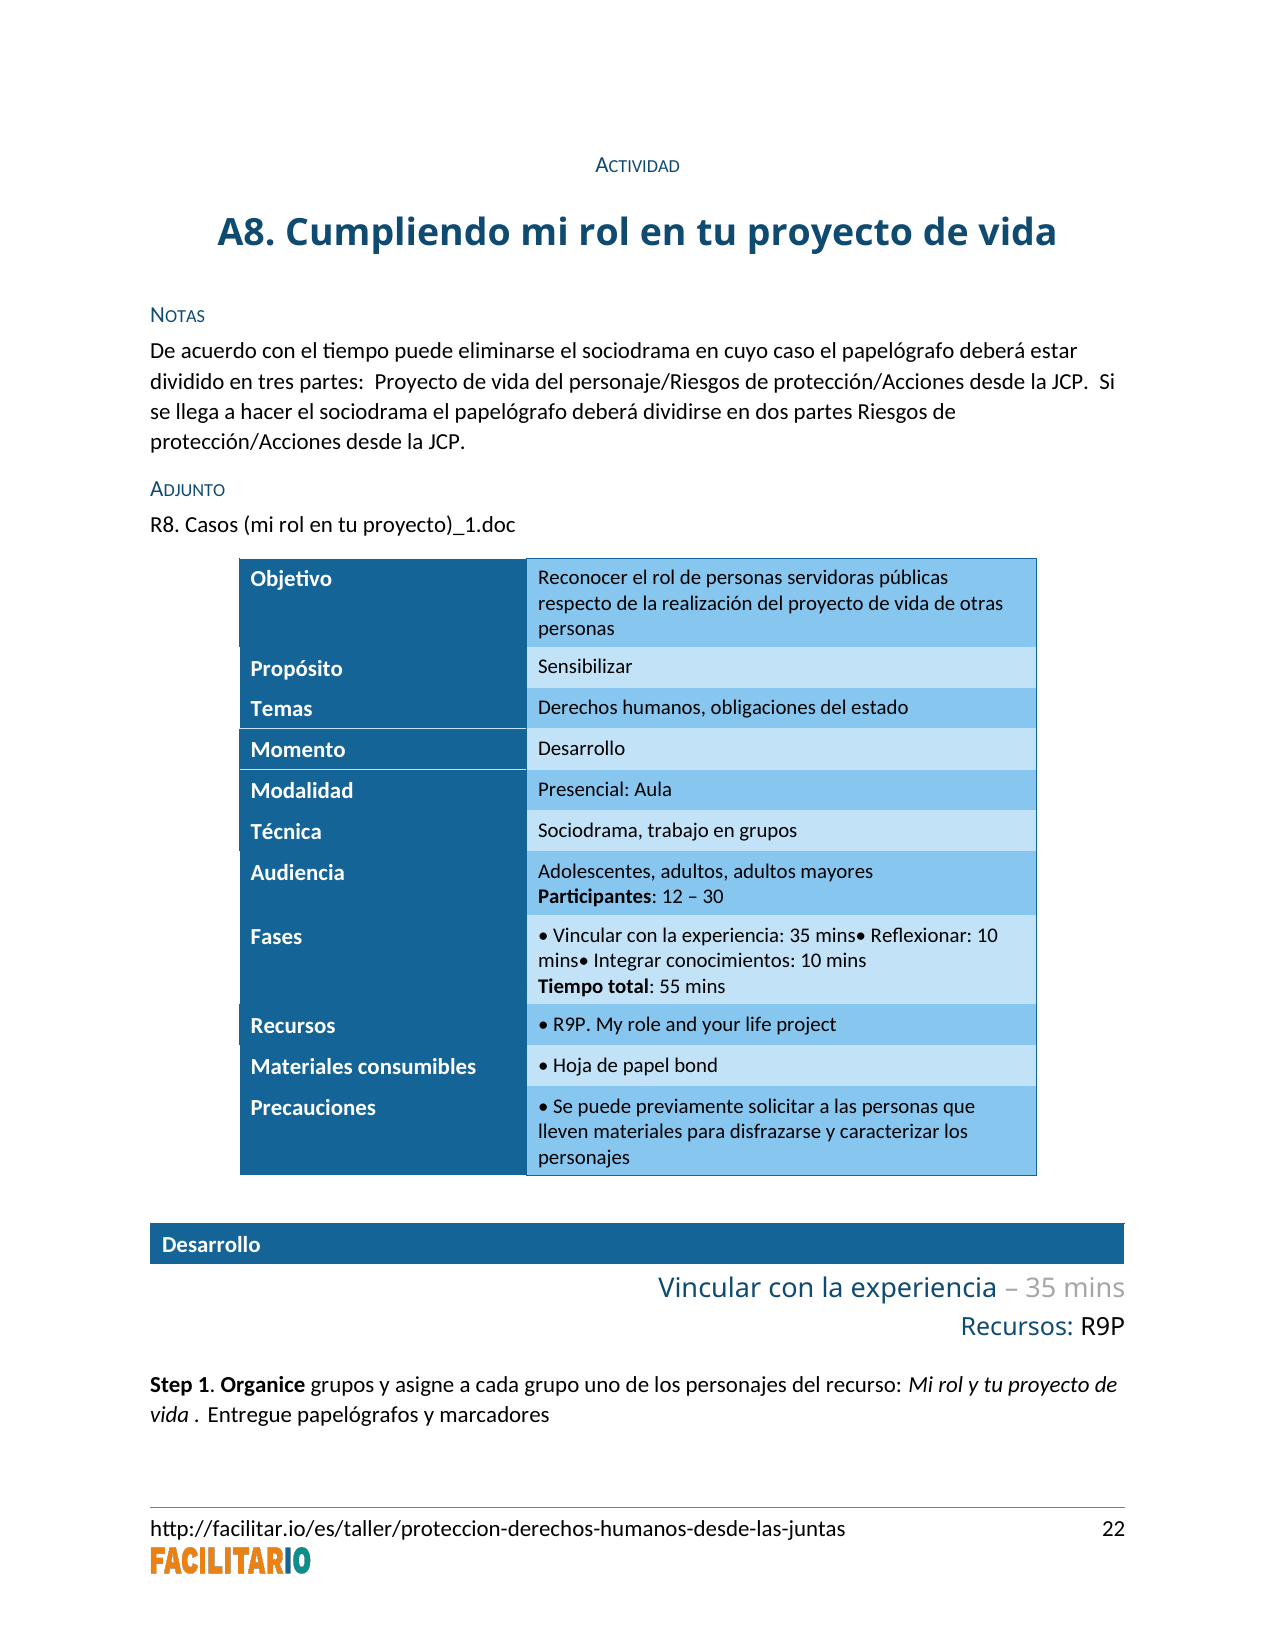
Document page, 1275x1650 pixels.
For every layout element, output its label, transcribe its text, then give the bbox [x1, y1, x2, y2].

subtitle Vincular con la experiencia – 35 mins [150, 1268, 1125, 1305]
table_cell • Vincular con la experiencia: 35 mins Tiempo total: 55 mins [527, 915, 1036, 1004]
table_cell Materiales consumibles [240, 1046, 526, 1086]
table_header Reconocer el rol de personas servidoras públicas respecto de la realización del proyecto de vida de otras personas [527, 559, 1036, 647]
table_cell Sensibilizar [527, 647, 1036, 688]
table_cell • Hoja de papel bond [527, 1045, 1036, 1086]
table_cell Propósito [240, 648, 526, 688]
text Step 1. Organice grupos y asigne a cada grupo uno de los personajes del recurso: Mi rol y tu proyecto de vida . Entregue papelógrafos y marcadores [150, 1370, 1125, 1428]
table_header Objetivo [240, 559, 526, 647]
table_cell Derechos humanos, obligaciones del estado [527, 688, 1036, 728]
table_header Desarrollo [151, 1224, 1124, 1264]
table_cell Momento [240, 730, 526, 769]
table_cell Presencial: Aula [527, 770, 1036, 810]
subtitle A8. Cumpliendo mi rol en tu proyecto de vida [150, 205, 1125, 256]
table_cell Precauciones [240, 1087, 526, 1175]
picture [145, 1544, 315, 1576]
table_cell • R9P. My role and your life project [527, 1004, 1036, 1045]
table_cell Modalidad [240, 771, 526, 810]
table_cell Desarrollo [527, 729, 1036, 769]
text R8. Casos (mi rol en tu proyecto)_1.doc [150, 511, 1125, 539]
table_cell Audiencia [240, 853, 526, 915]
text De acuerdo con el tiempo puede eliminarse el sociodrama en cuyo caso el papelógrafo deberá estar dividido en tres partes: Proyecto de vida del personaje/Riesgos de protección/Acciones desde la JCP. Si se llega a hacer el sociodrama el papelógrafo deberá dividirse en dos partes Riesgos de protección/Acciones desde la JCP. [150, 337, 1125, 455]
table_cell Adolescentes, adultos, adultos mayores Participantes: 12 – 30 [527, 851, 1036, 915]
text Notas [150, 300, 1125, 328]
table_cell Temas [240, 689, 526, 728]
text Recursos: R9P [150, 1308, 1125, 1342]
table_cell Fases [240, 916, 526, 1004]
table_cell Recursos [240, 1005, 526, 1045]
text Actividad [150, 150, 1125, 178]
table_cell Técnica [240, 811, 526, 851]
table_cell • Se puede previamente solicitar a las personas que lleven materiales para disfrazarse y caracterizar los personajes [527, 1086, 1036, 1175]
table_cell Sociodrama, trabajo en grupos [527, 810, 1036, 851]
text Adjunto [150, 474, 1125, 502]
